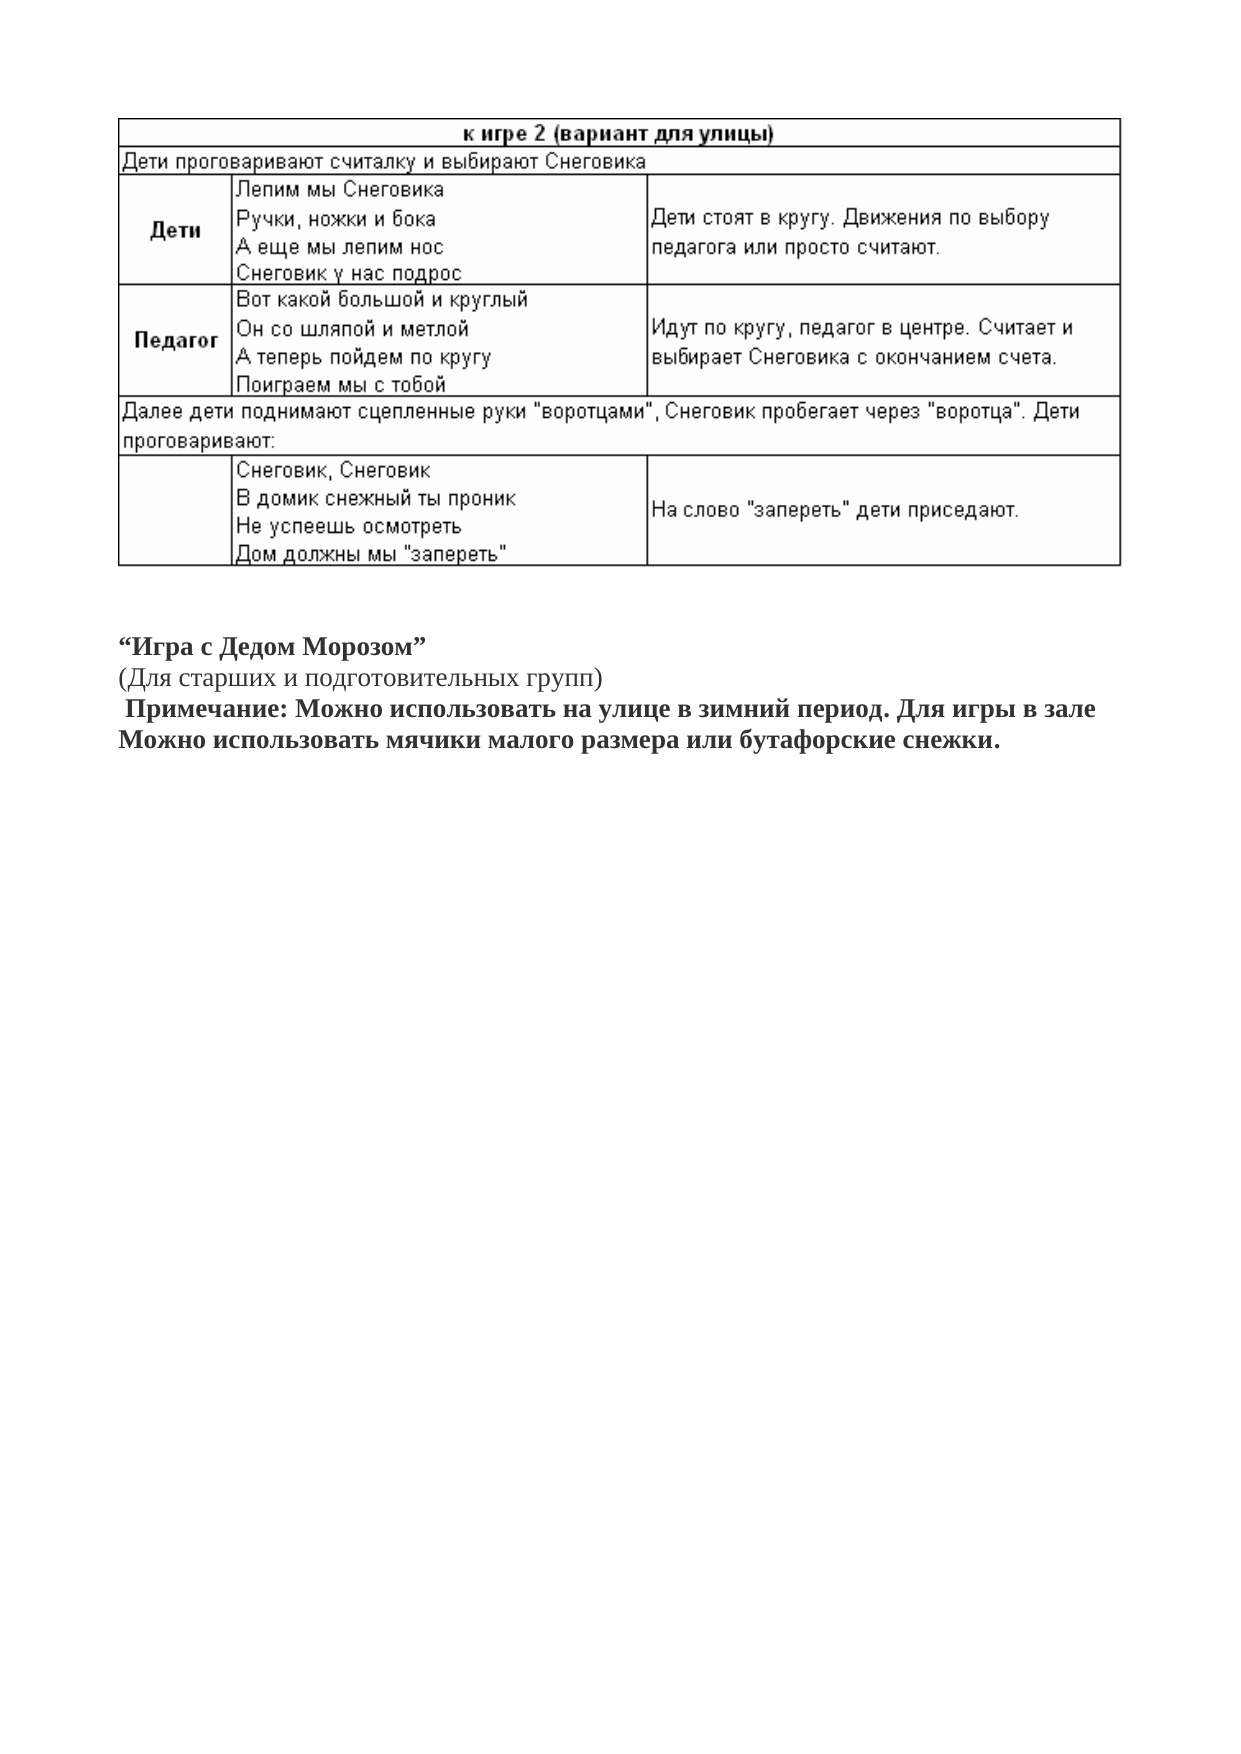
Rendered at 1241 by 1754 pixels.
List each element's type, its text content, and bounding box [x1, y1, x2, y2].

text Можно использовать мячики малого размера или бутафорские снежки. [118, 723, 1122, 754]
text Примечание: Можно использовать на улице в зимний период. Для игры в зале [118, 692, 1122, 723]
picture [118, 118, 1123, 568]
text “Игра с Дедом Морозом” [118, 630, 1122, 661]
text (Для старших и подготовительных групп) [118, 661, 1122, 692]
